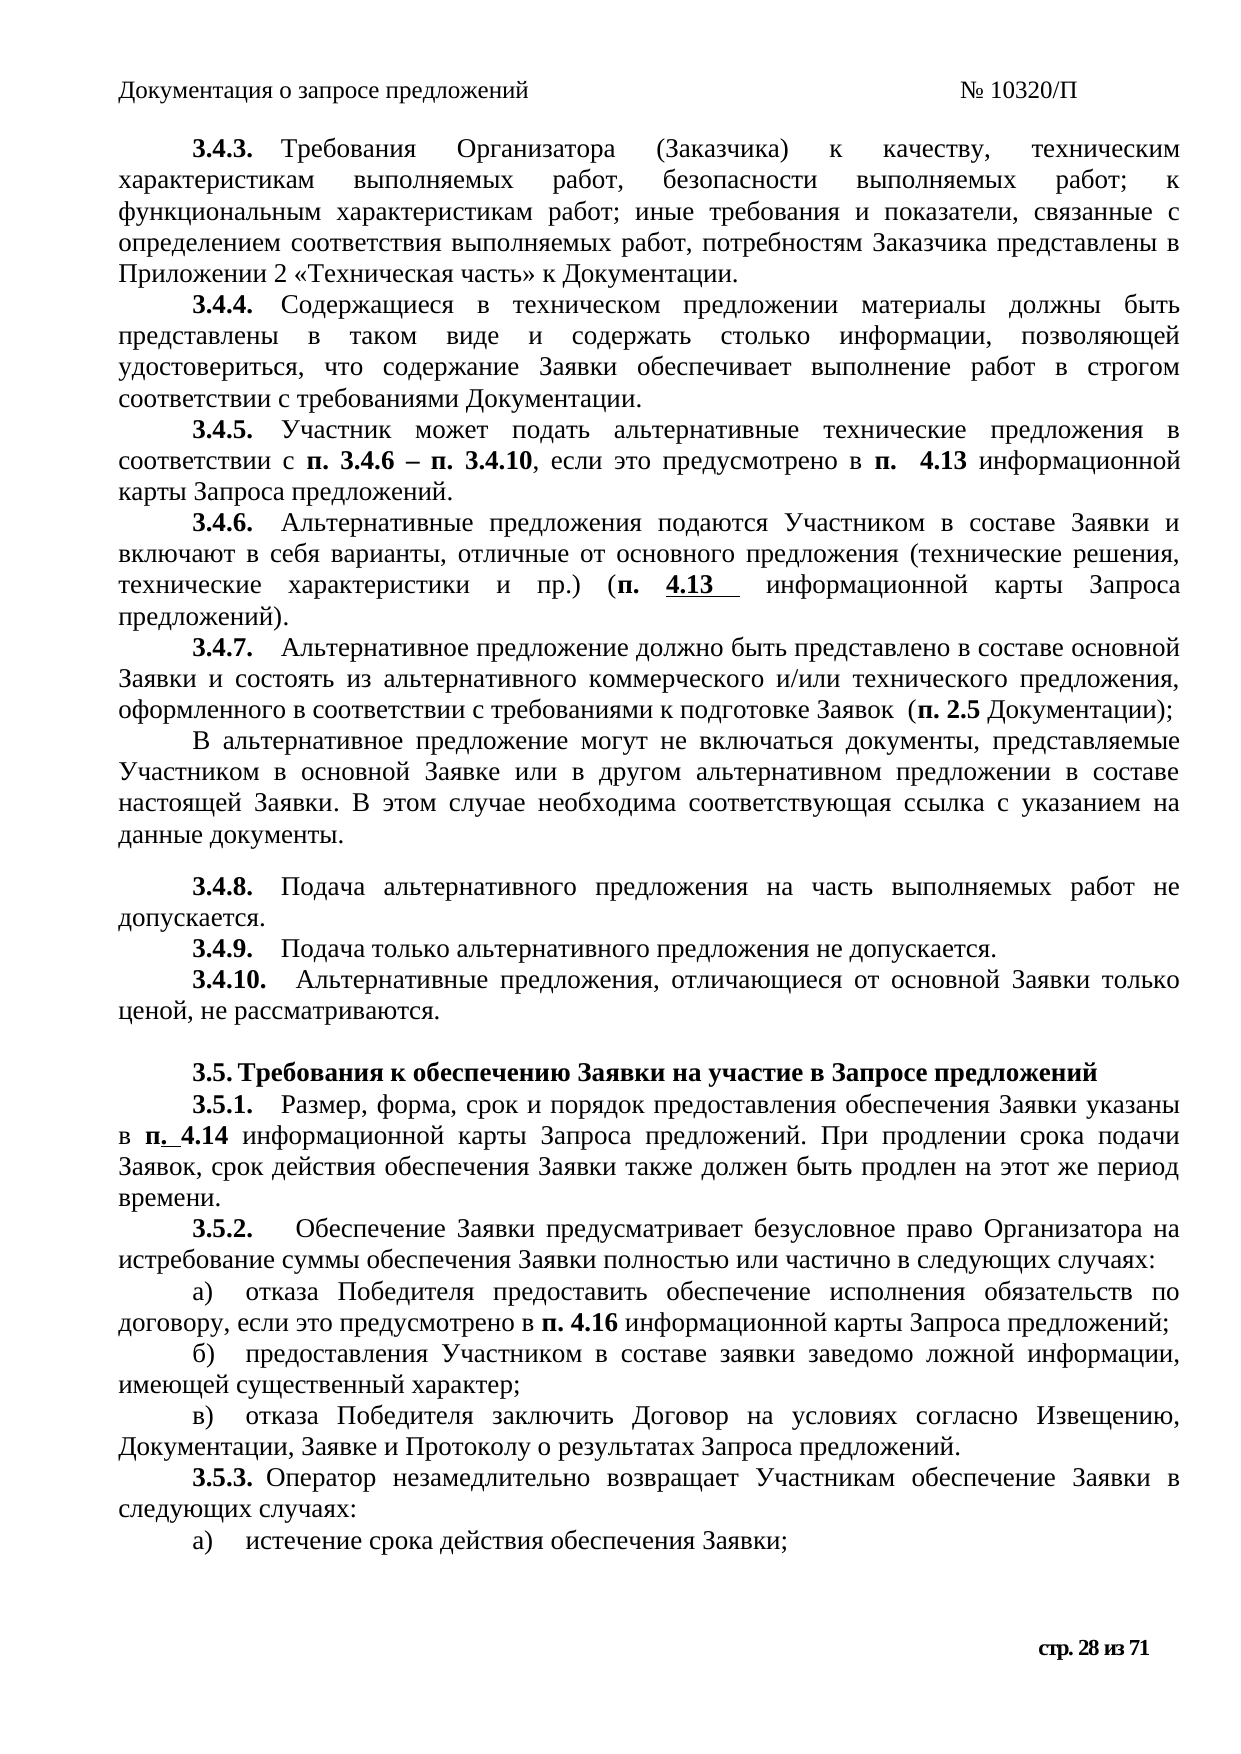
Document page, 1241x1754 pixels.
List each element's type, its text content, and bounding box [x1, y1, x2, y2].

list Альтернативные предложения подаются Участником в составе Заявки и включают в себя варианты, отличные от основного предложения (технические решения, технические характеристики и пр.) (п. 4.13 информационной карты Запроса предложений). [118, 506, 1181, 631]
list Размер, форма, срок и порядок предоставления обеспечения Заявки указаны в п. 4.14 информационной карты Запроса предложений. При продлении срока подачи Заявок, срок действия обеспечения Заявки также должен быть продлен на этот же период времени. [118, 1088, 1181, 1212]
list предоставления Участником в составе заявки заведомо ложной информации, имеющей существенный характер; [118, 1337, 1181, 1399]
list истечение срока действия обеспечения Заявки; [118, 1524, 1181, 1555]
list Альтернативные предложения, отличающиеся от основной Заявки только ценой, не рассматриваются. [118, 963, 1181, 1025]
list Требования Организатора (Заказчика) к качеству, техническим характеристикам выполняемых работ, безопасности выполняемых работ; к функциональным характеристикам работ; иные требования и показатели, связанные с определением соответствия выполняемых работ, потребностям Заказчика представлены в Приложении 2 «Техническая часть» к Документации. [118, 132, 1181, 288]
list Содержащиеся в техническом предложении материалы должны быть представлены в таком виде и содержать столько информации, позволяющей удостовериться, что содержание Заявки обеспечивает выполнение работ в строгом соответствии с требованиями Документации. [118, 288, 1181, 413]
list Альтернативное предложение должно быть представлено в составе основной Заявки и состоять из альтернативного коммерческого и/или технического предложения, оформленного в соответствии с требованиями к подготовке Заявок (п. 2.5 Документации); [118, 631, 1181, 724]
list Участник может подать альтернативные технические предложения в соответствии с п. 3.4.6 – п. 3.4.10, если это предусмотрено в п. 4.13 информационной карты Запроса предложений. [118, 413, 1181, 506]
list В альтернативное предложение могут не включаться документы, представляемые Участником в основной Заявке или в другом альтернативном предложении в составе настоящей Заявки. В этом случае необходима соответствующая ссылка с указанием на данные документы. [118, 724, 1181, 849]
list отказа Победителя заключить Договор на условиях согласно Извещению, Документации, Заявке и Протоколу о результатах Запроса предложений. [118, 1399, 1181, 1461]
list Оператор незамедлительно возвращает Участникам обеспечение Заявки в следующих случаях: [118, 1461, 1181, 1524]
list отказа Победителя предоставить обеспечение исполнения обязательств по договору, если это предусмотрено в п. 4.16 информационной карты Запроса предложений; [118, 1274, 1181, 1337]
list Обеспечение Заявки предусматривает безусловное право Организатора на истребование суммы обеспечения Заявки полностью или частично в следующих случаях: [118, 1212, 1181, 1274]
list Подача только альтернативного предложения не допускается. [118, 932, 1181, 963]
subtitle Требования к обеспечению Заявки на участие в Запросе предложений [118, 1057, 1181, 1088]
list Подача альтернативного предложения на часть выполняемых работ не допускается. [118, 870, 1181, 932]
